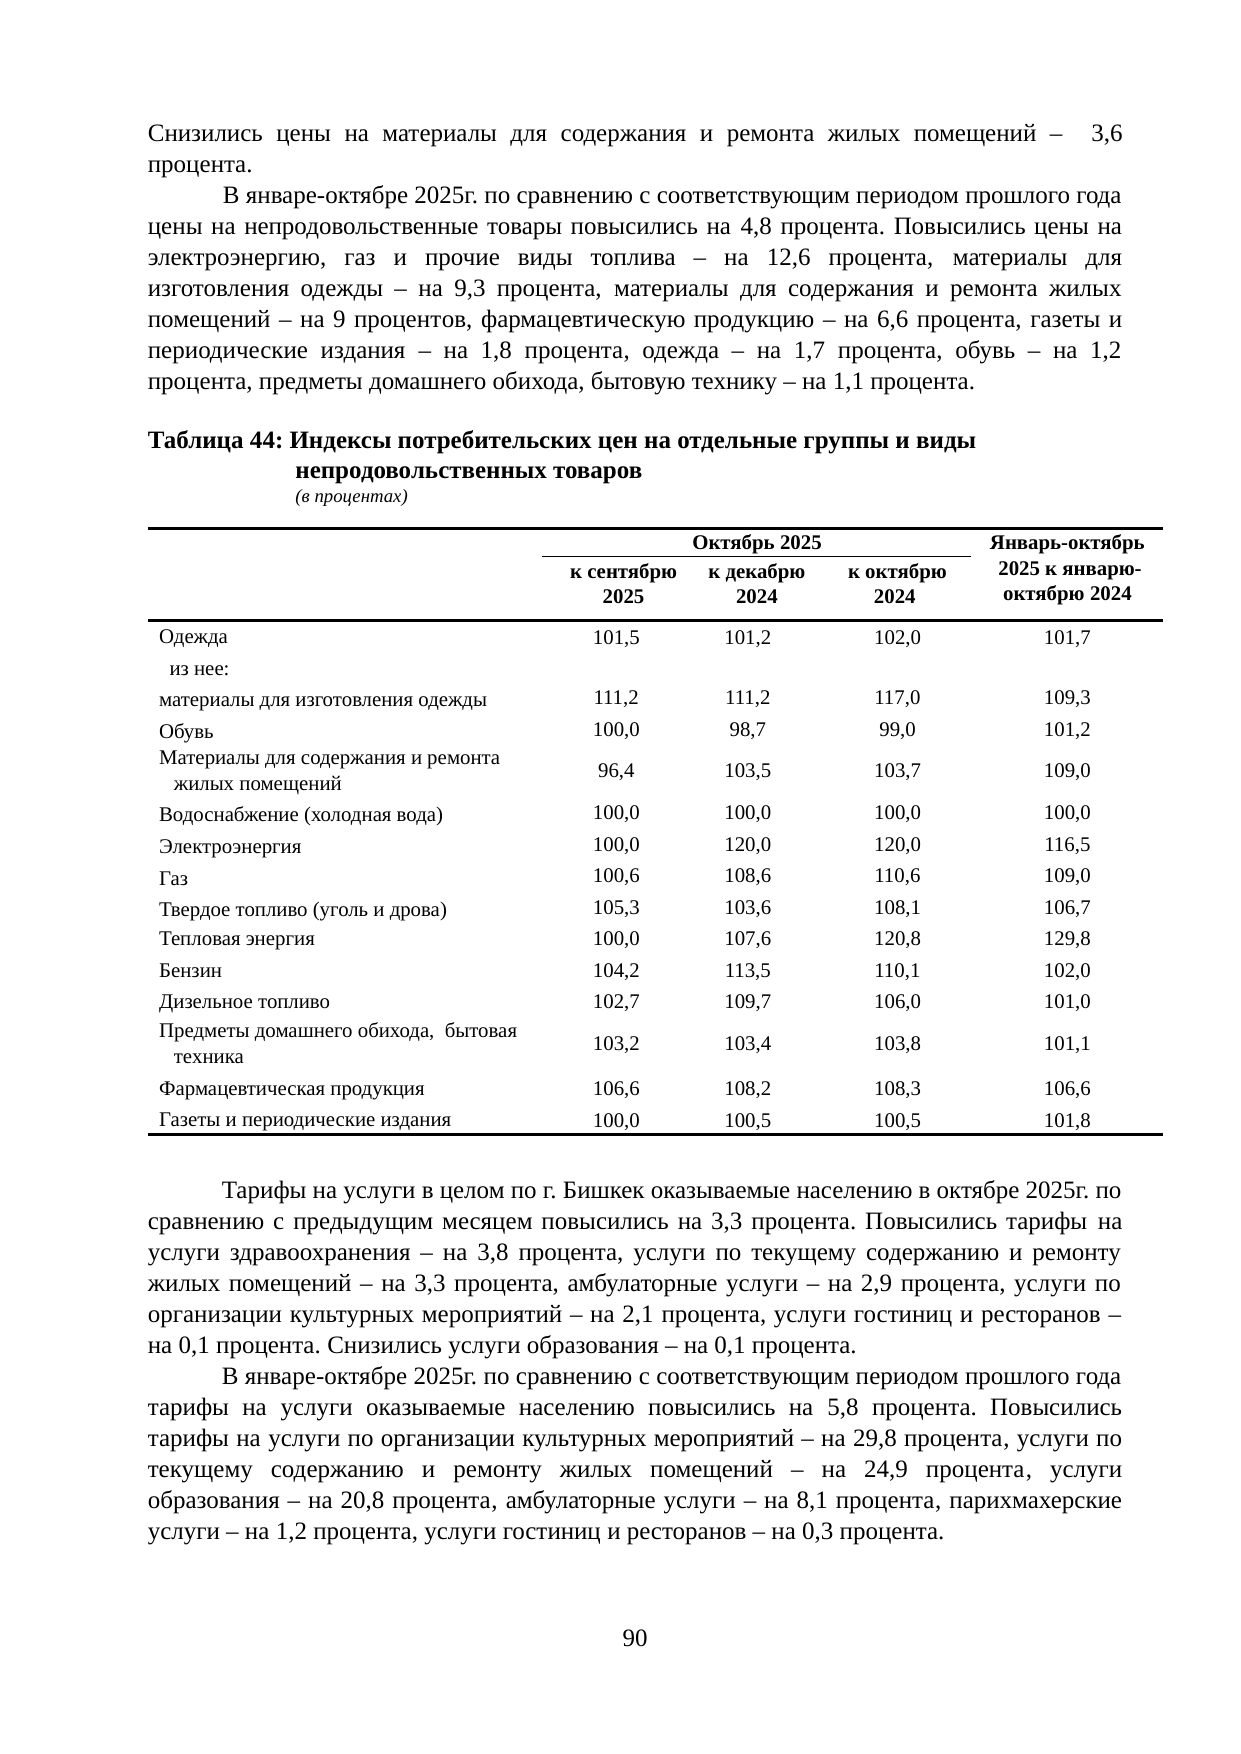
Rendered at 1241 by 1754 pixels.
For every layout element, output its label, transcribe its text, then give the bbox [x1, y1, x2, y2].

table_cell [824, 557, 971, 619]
text В январе-октябре 2025г. по сравнению с соответствующим периодом прошлого года цены на непродовольственные товары повысились на 4,8 процента. Повысились цены на электроэнергию, газ и прочие виды топлива – на 12,6 процента, материалы для изготовления одежды – на 9,3 процента, материалы для содержания и ремонта жилых помещений – на 9 процентов, фармацевтическую продукцию – на 6,6 процента, газеты и периодические издания – на 1,8 процента, одежда – на 1,7 процента, обувь – на 1,2 процента, предметы домашнего обихода, бытовую технику – на 1,1 процента. [148, 180, 1122, 395]
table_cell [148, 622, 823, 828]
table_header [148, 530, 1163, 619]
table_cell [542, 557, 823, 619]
text В январе-октябре 2025г. по сравнению с соответствующим периодом прошлого года тарифы на услуги оказываемые населению повысились на 5,8 процента. Повысились тарифы на услуги по организации культурных мероприятий – на 29,8 процента, услуги по текущему содержанию и ремонту жилых помещений – на 24,9 процента, услуги образования – на 20,8 процента, амбулаторные услуги – на 8,1 процента, парихмахерские услуги – на 1,2 процента, услуги гостиниц и ресторанов – на 0,3 процента. [148, 1361, 1122, 1545]
text Таблица 44: Индексы потребительских цен на отдельные группы и виды [148, 425, 1122, 454]
text (в процентах) [221, 485, 1137, 507]
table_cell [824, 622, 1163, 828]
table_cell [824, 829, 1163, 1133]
text Тарифы на услуги в целом по г. Бишкек оказываемые населению в октябре 2025г. по сравнению с предыдущим месяцем повысились на 3,3 процента. Повысились тарифы на услуги здравоохранения – на 3,8 процента, услуги по текущему содержанию и ремонту жилых помещений – на 3,3 процента, амбулаторные услуги – на 2,9 процента, услуги по организации культурных мероприятий – на 2,1 процента, услуги гостиниц и ресторанов – на 0,1 процента. Снизились услуги образования – на 0,1 процента. [148, 1175, 1122, 1359]
text непродовольственных товаров [281, 455, 1122, 484]
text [148, 118, 1122, 178]
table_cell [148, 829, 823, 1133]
